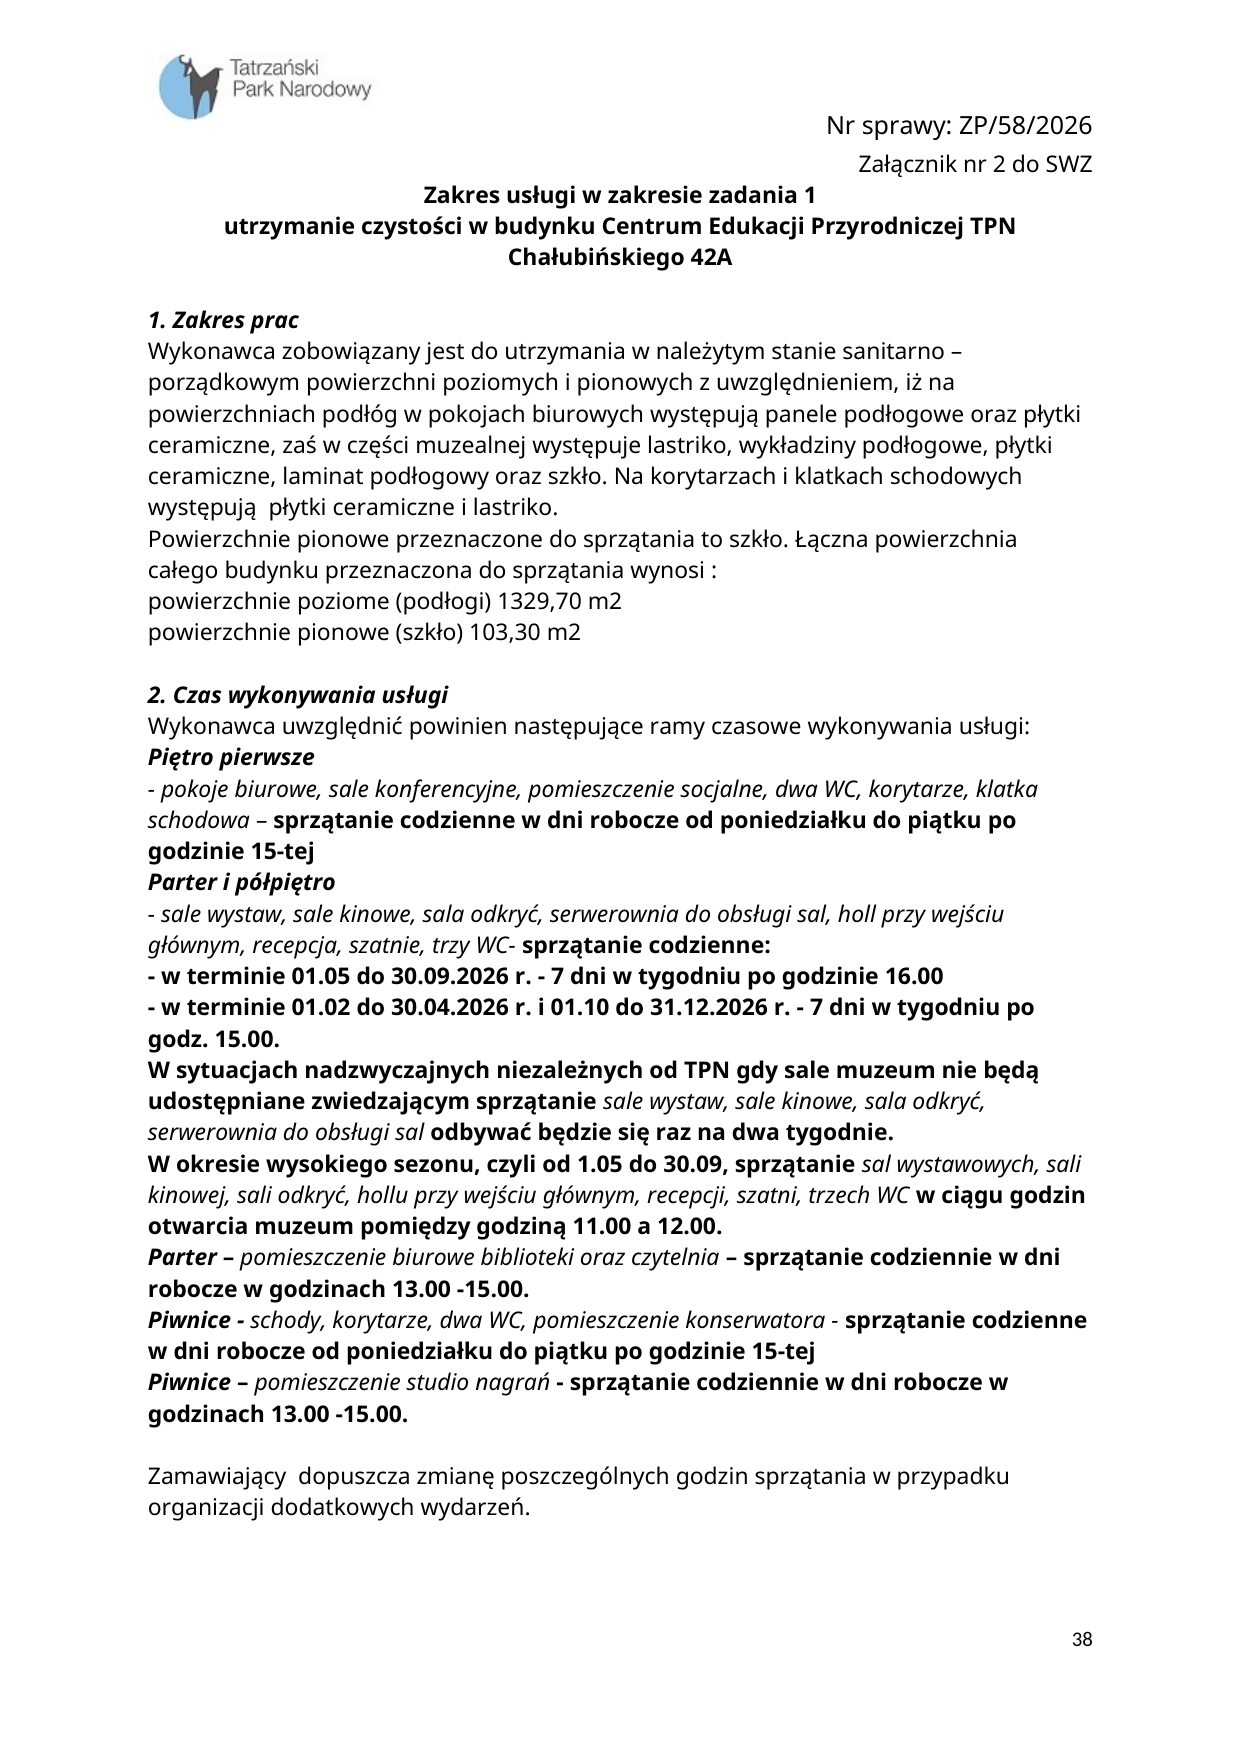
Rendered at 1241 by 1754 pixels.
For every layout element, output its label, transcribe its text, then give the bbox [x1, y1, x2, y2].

text Załącznik nr 2 do SWZ [148, 148, 1093, 179]
text Wykonawca zobowiązany jest do utrzymania w należytym stanie sanitarno – porządkowym powierzchni poziomych i pionowych z uwzględnieniem, iż na powierzchniach podłóg w pokojach biurowych występują panele podłogowe oraz płytki ceramiczne, zaś w części muzealnej występuje lastriko, wykładziny podłogowe, płytki ceramiczne, laminat podłogowy oraz szkło. Na korytarzach i klatkach schodowych występują płytki ceramiczne i lastriko. [148, 335, 1093, 523]
text Wykonawca uwzględnić powinien następujące ramy czasowe wykonywania usługi: [148, 710, 1093, 741]
text W okresie wysokiego sezonu, czyli od 1.05 do 30.09, sprzątanie sal wystawowych, sali kinowej, sali odkryć, hollu przy wejściu głównym, recepcji, szatni, trzech WC w ciągu godzin otwarcia muzeum pomiędzy godziną 11.00 a 12.00. [148, 1148, 1093, 1241]
text Parter – pomieszczenie biurowe biblioteki oraz czytelnia – sprzątanie codziennie w dni robocze w godzinach 13.00 -15.00. [148, 1241, 1093, 1304]
text - w terminie 01.05 do 30.09.2026 r. - 7 dni w tygodniu po godzinie 16.00 [148, 960, 1093, 991]
text 2. Czas wykonywania usługi [148, 679, 1093, 710]
text powierzchnie poziome (podłogi) 1329,70 m2 [148, 585, 1093, 616]
text Zamawiający dopuszcza zmianę poszczególnych godzin sprzątania w przypadku organizacji dodatkowych wydarzeń. [148, 1460, 1093, 1523]
text Zakres usługi w zakresie zadania 1 [148, 179, 1093, 210]
text Chałubińskiego 42A [148, 241, 1093, 273]
text utrzymanie czystości w budynku Centrum Edukacji Przyrodniczej TPN [148, 210, 1093, 241]
text Piętro pierwsze [148, 741, 1093, 773]
text - pokoje biurowe, sale konferencyjne, pomieszczenie socjalne, dwa WC, korytarze, klatka schodowa – sprzątanie codzienne w dni robocze od poniedziałku do piątku po godzinie 15-tej [148, 773, 1093, 866]
text powierzchnie pionowe (szkło) 103,30 m2 [148, 616, 1093, 648]
text Parter i półpiętro [148, 866, 1093, 898]
text - w terminie 01.02 do 30.04.2026 r. i 01.10 do 31.12.2026 r. - 7 dni w tygodniu po godz. 15.00. [148, 991, 1093, 1054]
text 1. Zakres prac [148, 304, 1093, 335]
text W sytuacjach nadzwyczajnych niezależnych od TPN gdy sale muzeum nie będą udostępniane zwiedzającym sprzątanie sale wystaw, sale kinowe, sala odkryć, serwerownia do obsługi sal odbywać będzie się raz na dwa tygodnie. [148, 1054, 1093, 1148]
text Piwnice – pomieszczenie studio nagrań - sprzątanie codziennie w dni robocze w godzinach 13.00 -15.00. [148, 1366, 1093, 1429]
picture [125, 9, 408, 146]
text Powierzchnie pionowe przeznaczone do sprzątania to szkło. Łączna powierzchnia całego budynku przeznaczona do sprzątania wynosi : [148, 523, 1093, 585]
text - sale wystaw, sale kinowe, sala odkryć, serwerownia do obsługi sal, holl przy wejściu głównym, recepcja, szatnie, trzy WC- sprzątanie codzienne: [148, 898, 1093, 960]
text Piwnice - schody, korytarze, dwa WC, pomieszczenie konserwatora - sprzątanie codzienne w dni robocze od poniedziałku do piątku po godzinie 15-tej [148, 1304, 1093, 1366]
